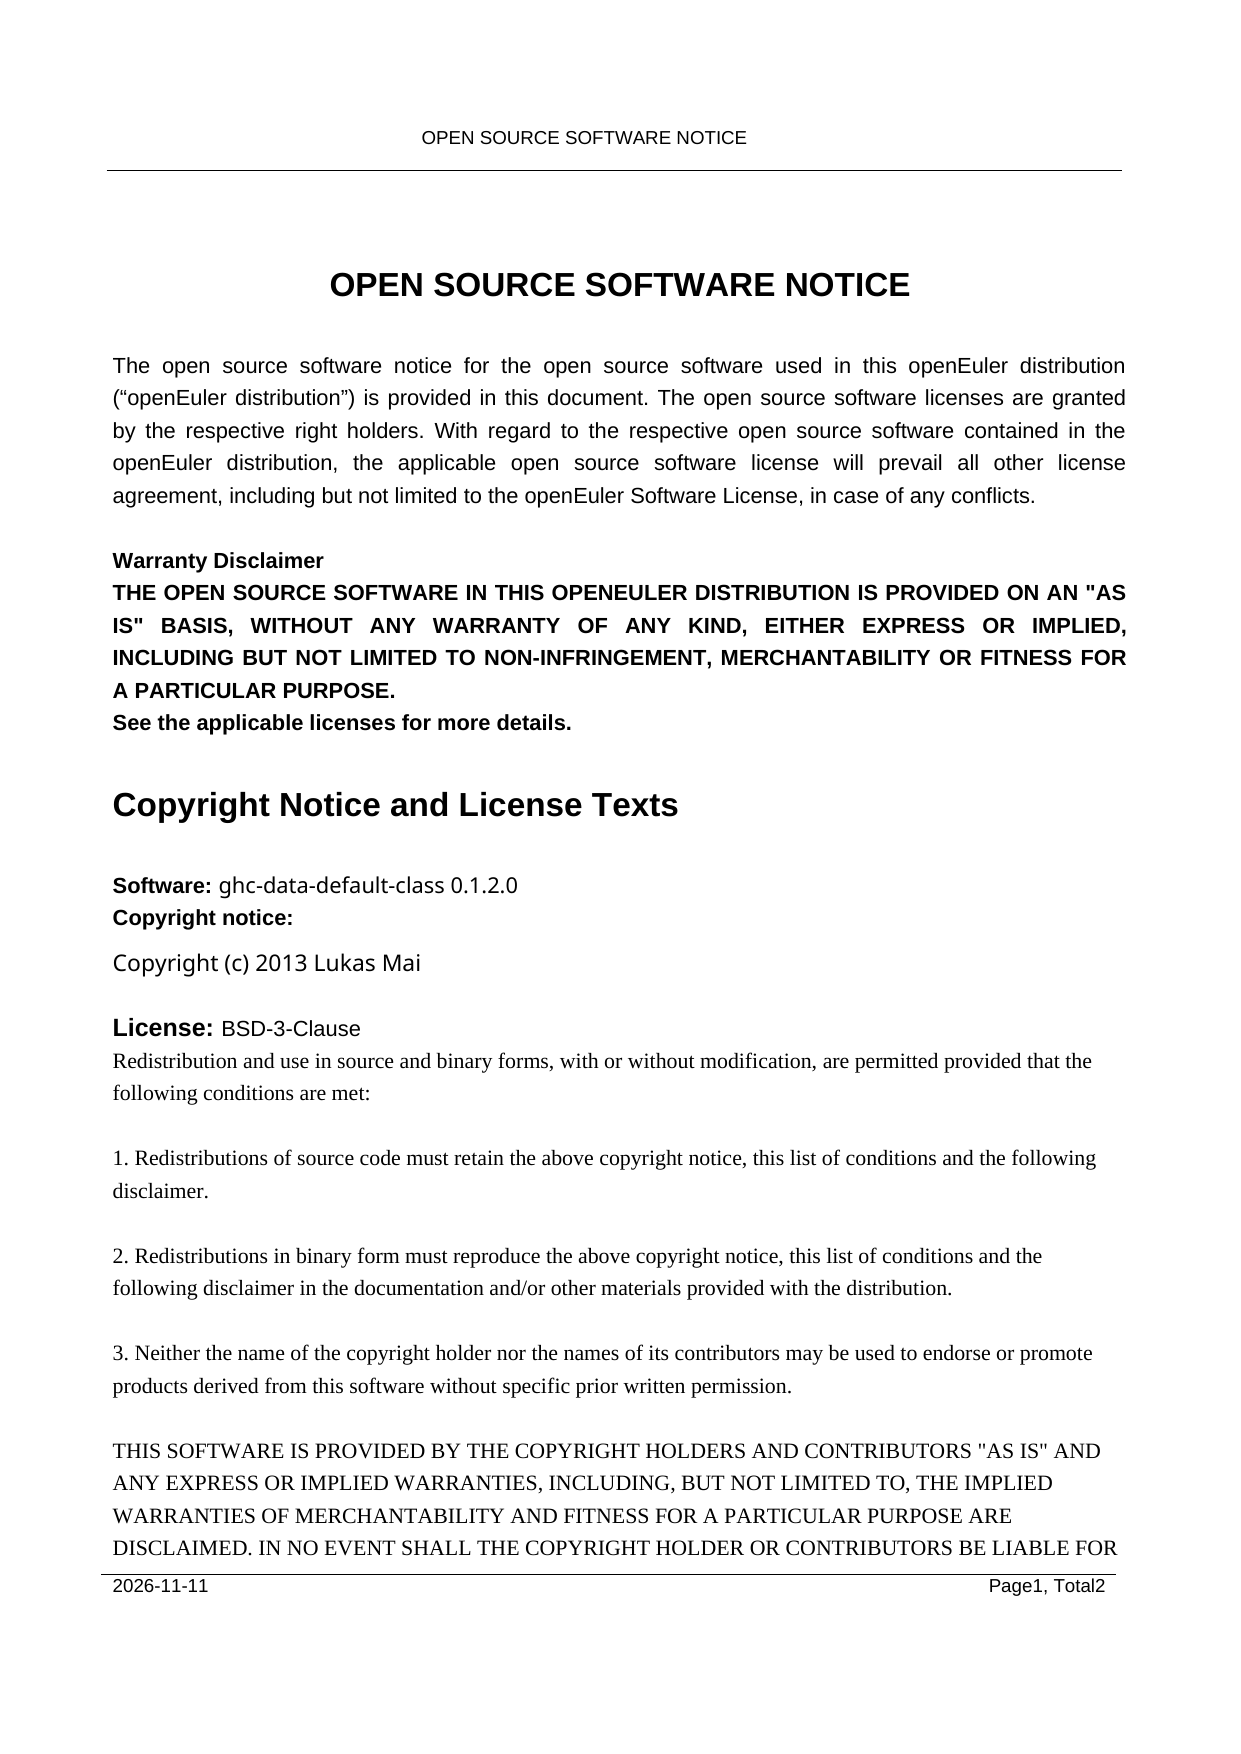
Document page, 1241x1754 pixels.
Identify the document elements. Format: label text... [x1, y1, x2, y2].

text Copyright (c) 2013 Lukas Mai [112, 947, 1128, 1012]
text Copyright Notice and License Texts [112, 771, 1128, 836]
title Software: ghc-data-default-class 0.1.2.0 [112, 869, 1128, 901]
text The open source software notice for the open source software used in this openEuler distribution (“openEuler distribution”) is provided in this document. The open source software licenses are granted by the respective right holders. With regard to the respective open source software contained in the openEuler distribution, the applicable open source software license will prevail all other license agreement, including but not limited to the openEuler Software License, in case of any conflicts. [112, 349, 1128, 511]
text Copyright notice: [112, 901, 1128, 934]
text THE OPEN SOURCE SOFTWARE IN THIS OPENEULER DISTRIBUTION IS PROVIDED ON AN "AS IS" BASIS, WITHOUT ANY WARRANTY OF ANY KIND, EITHER EXPRESS OR IMPLIED, INCLUDING BUT NOT LIMITED TO NON-INFRINGEMENT, MERCHANTABILITY OR FITNESS FOR A PARTICULAR PURPOSE. See the applicable licenses for more details. [112, 576, 1128, 739]
text License: BSD-3-Clause [112, 1012, 1128, 1044]
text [112, 1044, 1128, 1564]
text Warranty Disclaimer [112, 544, 1128, 576]
text OPEN SOURCE SOFTWARE NOTICE [112, 251, 1128, 316]
